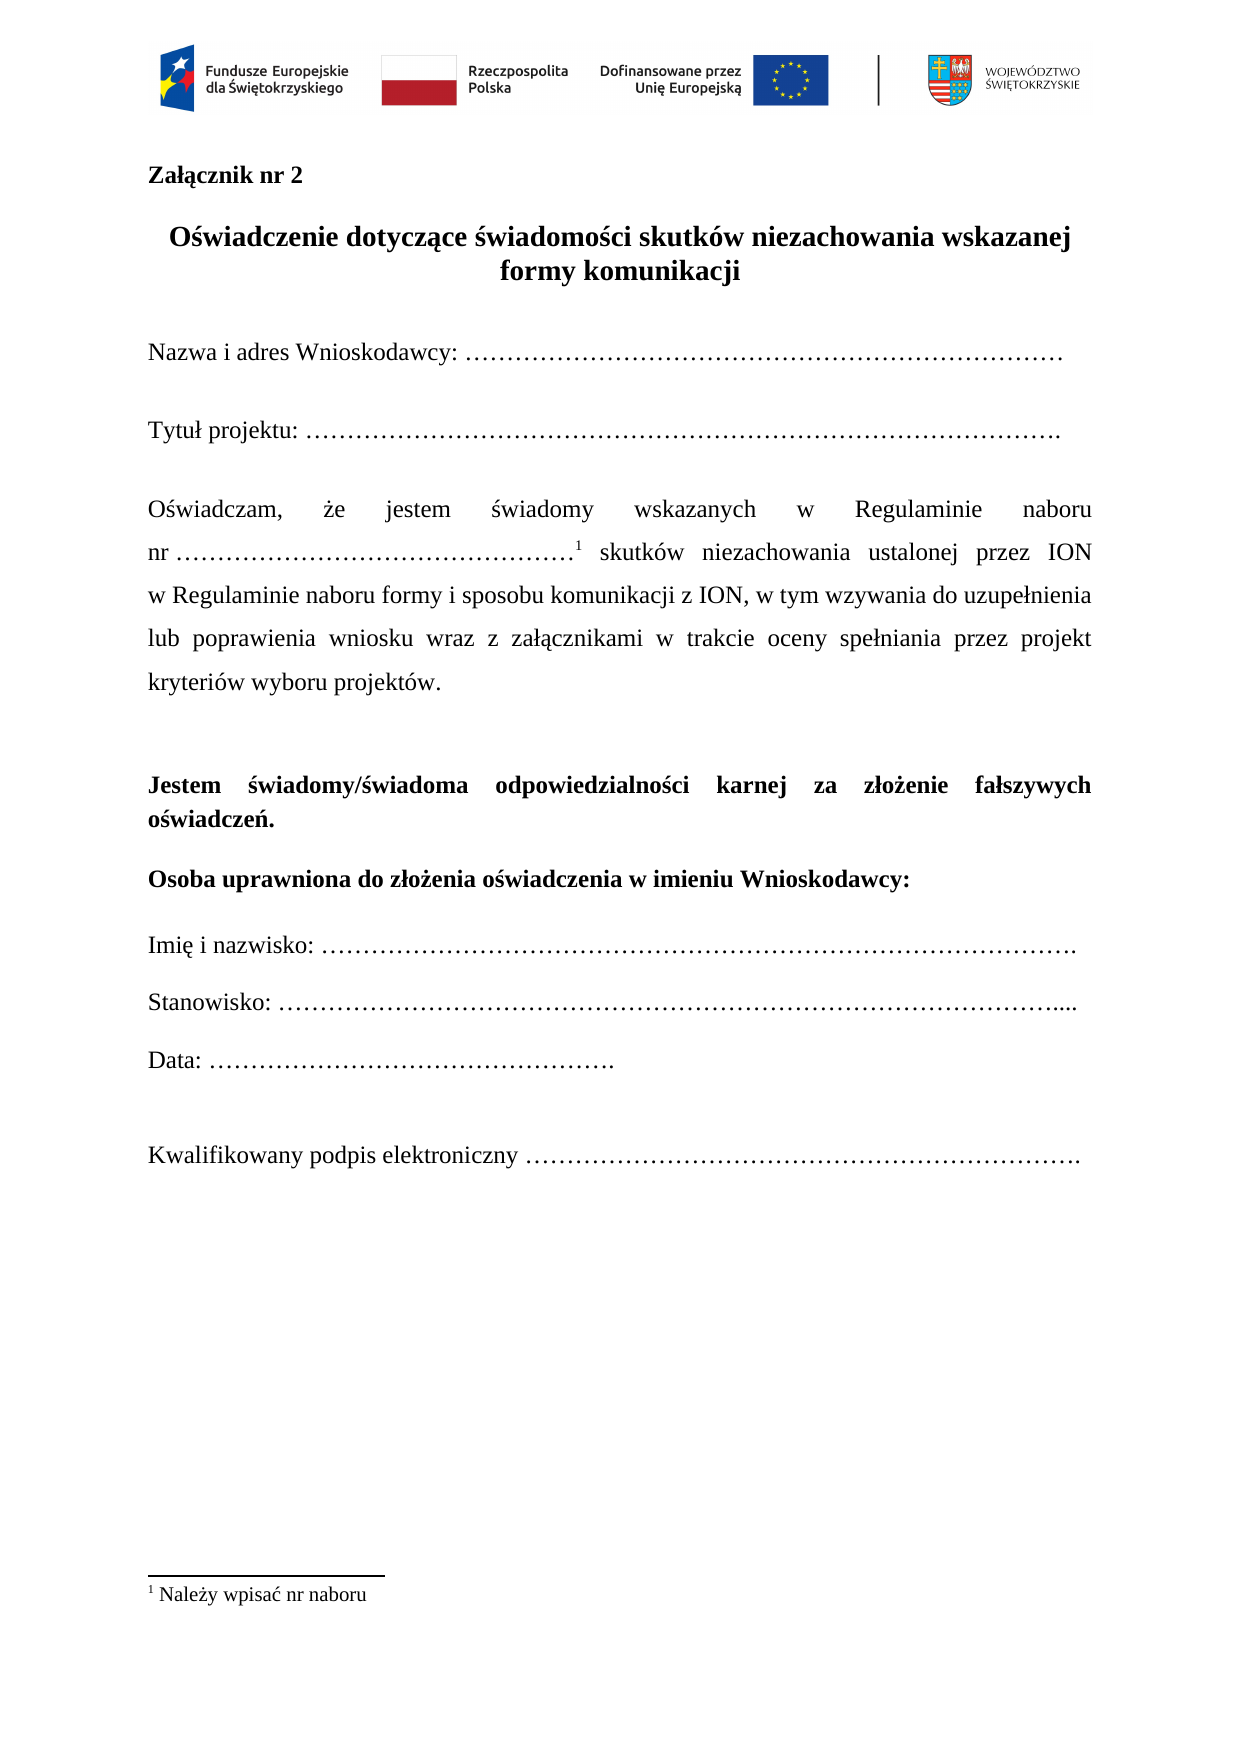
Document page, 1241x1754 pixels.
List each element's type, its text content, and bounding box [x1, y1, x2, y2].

text Jestem świadomy/świadoma odpowiedzialności karnej za złożenie fałszywych oświadczeń. [148, 770, 1093, 833]
text Stanowisko: ………………………………………………………………………………….... [148, 987, 1093, 1016]
text Tytuł projektu: ………………………………………………………………………………. [148, 415, 1093, 444]
text Kwalifikowany podpis elektroniczny …………………………………………………………. [148, 1140, 1093, 1169]
text Załącznik nr 2 [148, 160, 1093, 189]
picture [147, 41, 1093, 115]
text Nazwa i adres Wnioskodawcy: ……………………………………………………………… [148, 337, 1093, 365]
text Oświadczenie dotyczące świadomości skutków niezachowania wskazanej formy komunikacji [148, 219, 1093, 287]
text Imię i nazwisko: ………………………………………………………………………………. [148, 930, 1093, 959]
text Oświadczam, że jestem świadomy wskazanych w Regulaminie naboru nr ………………………………………… skutków niezachowania ustalonej przez ION w Regulaminie naboru formy i sposobu komunikacji z ION, w tym wzywania do uzupełnienia lub poprawienia wniosku wraz z załącznikami w trakcie oceny spełniania przez projekt kryteriów wyboru projektów. [148, 494, 1093, 695]
text Data: …………………………………………. [148, 1045, 1093, 1074]
text Osoba uprawniona do złożenia oświadczenia w imieniu Wnioskodawcy: [148, 864, 1093, 892]
